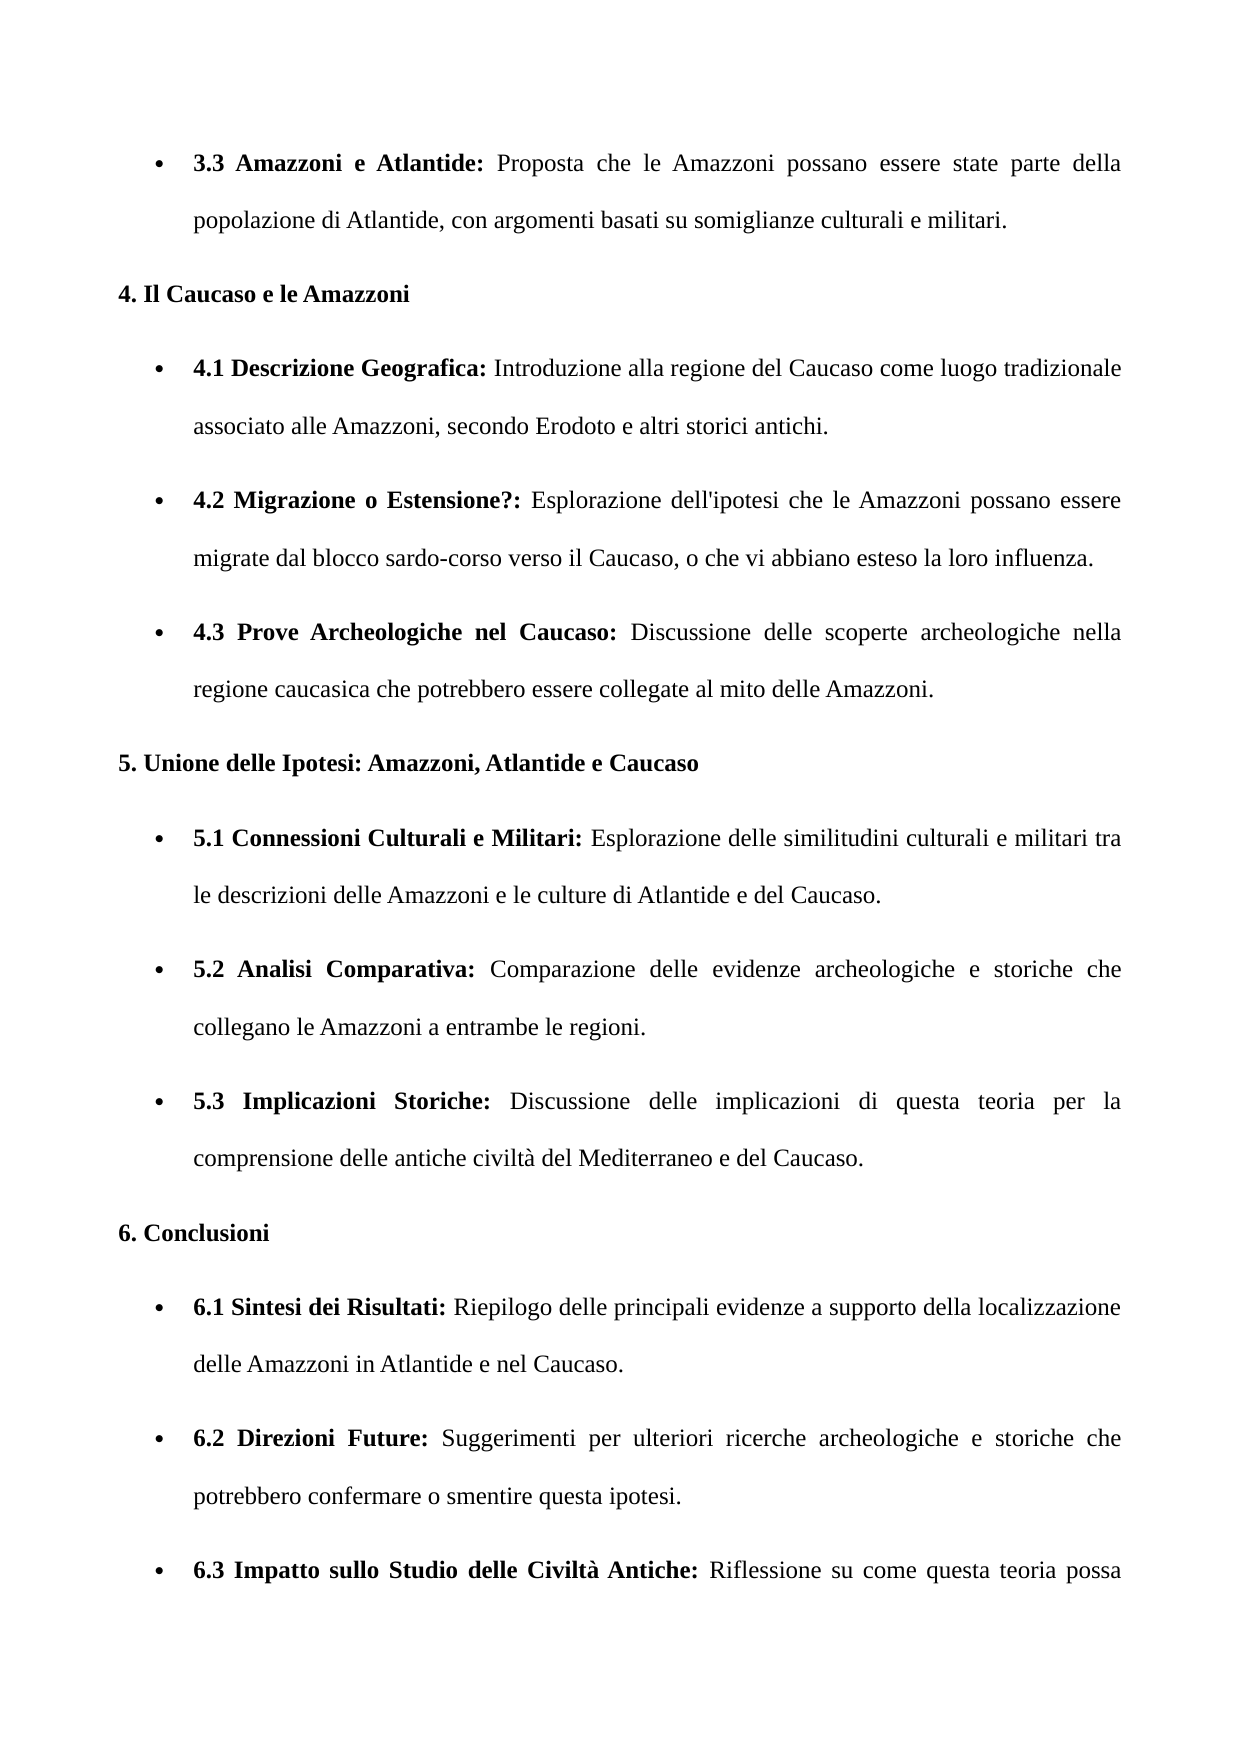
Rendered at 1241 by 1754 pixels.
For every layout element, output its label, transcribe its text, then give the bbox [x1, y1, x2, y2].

list 4.3 Prove Archeologiche nel Caucaso: Discussione delle scoperte archeologiche nella regione caucasica che potrebbero essere collegate al mito delle Amazzoni. [156, 617, 1122, 703]
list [156, 1555, 1122, 1584]
list 3.3 Amazzoni e Atlantide: Proposta che le Amazzoni possano essere state parte della popolazione di Atlantide, con argomenti basati su somiglianze culturali e militari. [156, 148, 1122, 234]
list 5.3 Implicazioni Storiche: Discussione delle implicazioni di questa teoria per la comprensione delle antiche civiltà del Mediterraneo e del Caucaso. [156, 1086, 1122, 1172]
text 4. Il Caucaso e le Amazzoni [118, 279, 1122, 308]
list 4.2 Migrazione o Estensione?: Esplorazione dell'ipotesi che le Amazzoni possano essere migrate dal blocco sardo-corso verso il Caucaso, o che vi abbiano esteso la loro influenza. [156, 485, 1122, 571]
list 4.1 Descrizione Geografica: Introduzione alla regione del Caucaso come luogo tradizionale associato alle Amazzoni, secondo Erodoto e altri storici antichi. [156, 353, 1122, 440]
list 5.1 Connessioni Culturali e Militari: Esplorazione delle similitudini culturali e militari tra le descrizioni delle Amazzoni e le culture di Atlantide e del Caucaso. [156, 823, 1122, 909]
list 6.2 Direzioni Future: Suggerimenti per ulteriori ricerche archeologiche e storiche che potrebbero confermare o smentire questa ipotesi. [156, 1423, 1122, 1510]
list 6.1 Sintesi dei Risultati: Riepilogo delle principali evidenze a supporto della localizzazione delle Amazzoni in Atlantide e nel Caucaso. [156, 1292, 1122, 1378]
list 5.2 Analisi Comparativa: Comparazione delle evidenze archeologiche e storiche che collegano le Amazzoni a entrambe le regioni. [156, 954, 1122, 1041]
text 5. Unione delle Ipotesi: Amazzoni, Atlantide e Caucaso [118, 748, 1122, 777]
text 6. Conclusioni [118, 1218, 1122, 1246]
